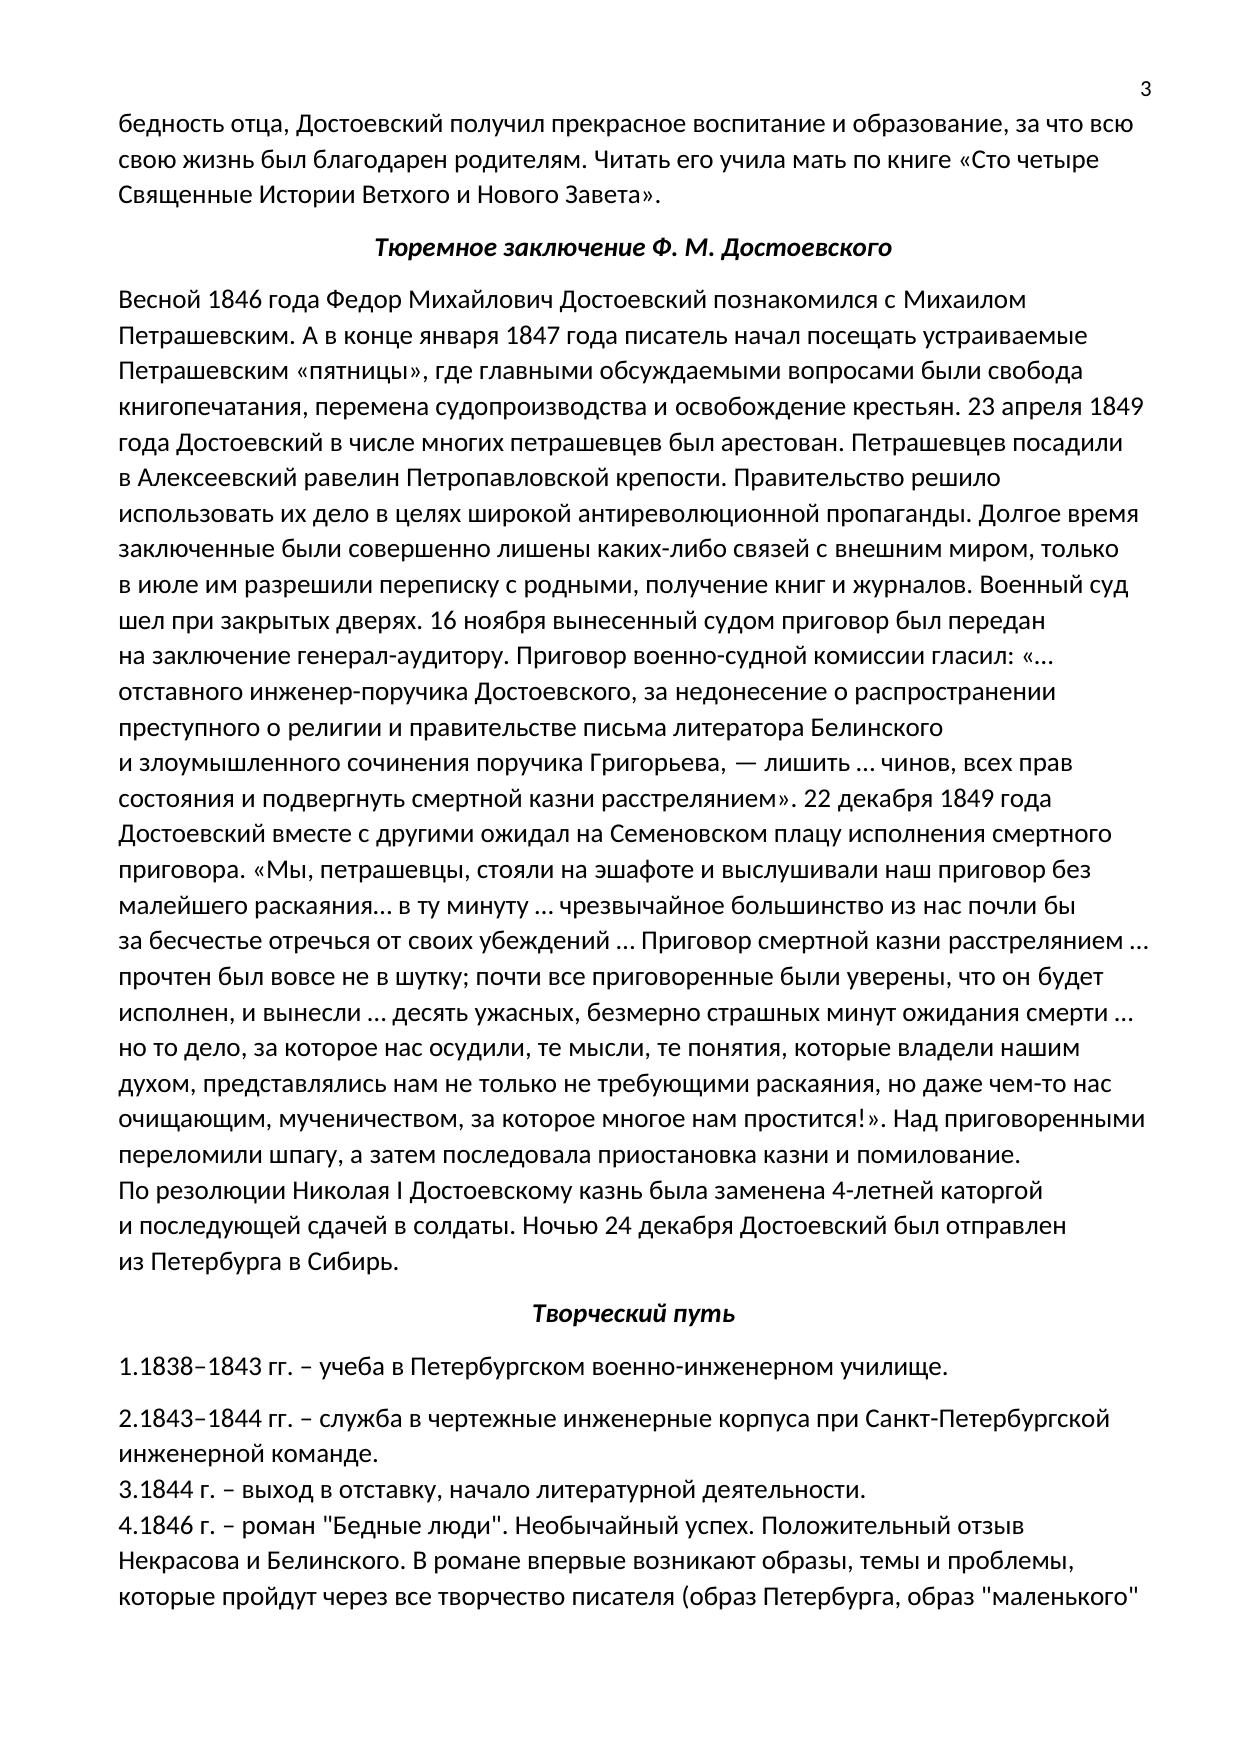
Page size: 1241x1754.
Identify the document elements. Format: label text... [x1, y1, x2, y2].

text 1.1838–1843 гг. – учеба в Петербургском военно-инженерном училище. [118, 1349, 1152, 1382]
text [118, 106, 1152, 211]
text Творческий путь [118, 1296, 1152, 1329]
text Тюремное заключение Ф. М. Достоевского [118, 230, 1152, 263]
text Весной 1846 года Федор Михайлович Достоевский познакомился с Михаилом Петрашевским. А в конце января 1847 года писатель начал посещать устраиваемые Петрашевским «пятницы», где главными обсуждаемыми вопросами были свобода книгопечатания, перемена судопроизводства и освобождение крестьян. 23 апреля 1849 года Достоевский в числе многих петрашевцев был арестован. Петрашевцев посадили в Алексеевский равелин Петропавловской крепости. Правительство решило использовать их дело в целях широкой антиреволюционной пропаганды. Долгое время заключенные были совершенно лишены каких-либо связей с внешним миром, только в июле им разрешили переписку с родными, получение книг и журналов. Военный суд шел при закрытых дверях. 16 ноября вынесенный судом приговор был передан на заключение генерал-аудитору. Приговор военно-судной комиссии гласил: «…отставного инженер-поручика Достоевского, за недонесение о распространении преступного о религии и правительстве письма литератора Белинского и злоумышленного сочинения поручика Григорьева, — лишить … чинов, всех прав состояния и подвергнуть смертной казни расстрелянием». 22 декабря 1849 года Достоевский вместе с другими ожидал на Семеновском плацу исполнения смертного приговора. «Мы, петрашевцы, стояли на эшафоте и выслушивали наш приговор без малейшего раскаяния… в ту минуту … чрезвычайное большинство из нас почли бы за бесчестье отречься от своих убеждений … Приговор смертной казни расстрелянием … прочтен был вовсе не в шутку; почти все приговоренные были уверены, что он будет исполнен, и вынесли … десять ужасных, безмерно страшных минут ожидания смерти … но то дело, за которое нас осудили, те мысли, те понятия, которые владели нашим духом, представлялись нам не только не требующими раскаяния, но даже чем-то нас очищающим, мученичеством, за которое многое нам простится!». Над приговоренными переломили шпагу, а затем последовала приостановка казни и помилование. По резолюции Николая I Достоевскому казнь была заменена 4-летней каторгой и последующей сдачей в солдаты. Ночью 24 декабря Достоевский был отправлен из Петербурга в Сибирь. [118, 282, 1152, 1277]
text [118, 1401, 1152, 1612]
